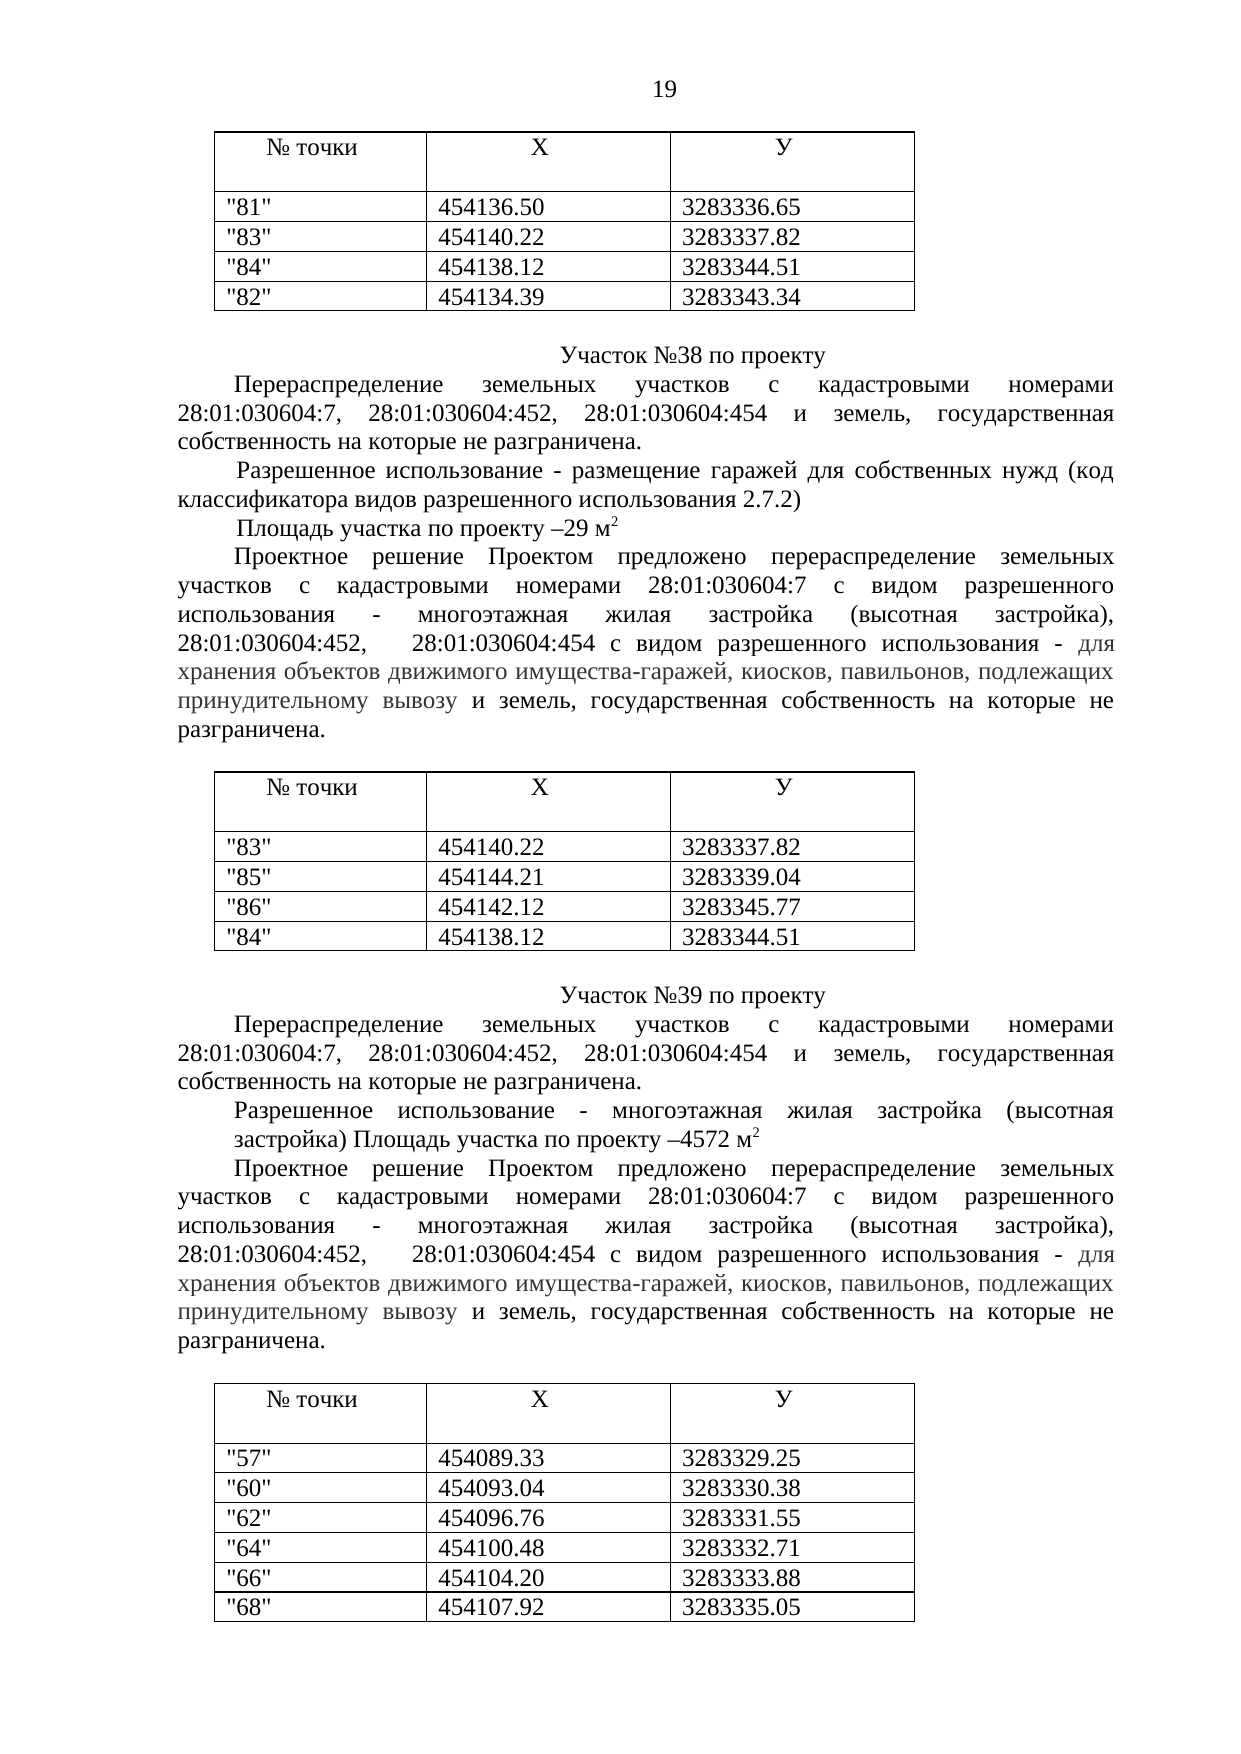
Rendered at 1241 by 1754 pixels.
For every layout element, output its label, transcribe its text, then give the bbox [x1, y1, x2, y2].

table_cell 3283345.77 [671, 892, 914, 921]
table_cell 3283344.51 [671, 252, 914, 281]
table_cell 3283331.55 [671, 1503, 914, 1532]
text Проектное решение Проектом предложено перераспределение земельных участков с кадастровыми номерами 28:01:030604:7 с видом разрешенного использования - многоэтажная жилая застройка (высотная застройка), 28:01:030604:452, 28:01:030604:454 с видом разрешенного использования - для хранения объектов движимого имущества-гаражей, киосков, павильонов, подлежащих принудительному вывозу и земель, государственная собственность на которые не разграничена. [177, 541, 1114, 656]
table_cell 454140.22 [427, 832, 670, 861]
table_cell 454138.12 [427, 922, 670, 950]
table_cell 3283335.05 [671, 1593, 914, 1621]
table_cell 454138.12 [427, 252, 670, 281]
table_cell "81" [215, 192, 426, 221]
table_cell 454107.92 [427, 1593, 670, 1621]
table_cell 454140.22 [427, 222, 670, 251]
table_header № точки [215, 1384, 426, 1442]
table_cell "57" [215, 1444, 426, 1472]
text Разрешенное использование - размещение гаражей для собственных нужд (код классификатора видов разрешенного использования 2.7.2) [177, 455, 1114, 513]
table_header У [671, 1384, 914, 1442]
table_cell "68" [215, 1593, 426, 1621]
table_header Х [427, 773, 670, 831]
table_cell "86" [215, 892, 426, 921]
table_cell "83" [215, 222, 426, 251]
text Участок №39 по проекту [177, 980, 1152, 1009]
table_cell 454093.04 [427, 1473, 670, 1502]
table_cell 3283343.34 [671, 282, 914, 310]
table_header № точки [215, 133, 426, 191]
table_cell "84" [215, 922, 426, 950]
table_cell 454104.20 [427, 1563, 670, 1591]
table_cell 3283336.65 [671, 192, 914, 221]
table_cell 3283337.82 [671, 832, 914, 861]
table_header № точки [215, 773, 426, 831]
table_cell 3283344.51 [671, 922, 914, 950]
table_cell 454096.76 [427, 1503, 670, 1532]
table_header У [671, 133, 914, 191]
table_cell "83" [215, 832, 426, 861]
table_cell 454134.39 [427, 282, 670, 310]
table_cell 454100.48 [427, 1533, 670, 1562]
text Участок №38 по проекту [177, 340, 1152, 369]
table_cell 454089.33 [427, 1444, 670, 1472]
table_cell 454142.12 [427, 892, 670, 921]
table_cell "85" [215, 862, 426, 891]
table_cell 454136.50 [427, 192, 670, 221]
table_cell 3283329.25 [671, 1444, 914, 1472]
table_cell "84" [215, 252, 426, 281]
text Проектное решение Проектом предложено перераспределение земельных участков с кадастровыми номерами 28:01:030604:7 с видом разрешенного использования - многоэтажная жилая застройка (высотная застройка), 28:01:030604:452, 28:01:030604:454 с видом разрешенного использования - для хранения объектов движимого имущества-гаражей, киосков, павильонов, подлежащих принудительному вывозу и земель, государственная собственность на которые не разграничена. [177, 1153, 1114, 1268]
table_header У [671, 773, 914, 831]
text Проектное решение Проектом предложено перераспределение земельных участков с кадастровыми номерами 28:01:030604:7 с видом разрешенного использования - многоэтажная жилая застройка (высотная застройка), 28:01:030604:452, 28:01:030604:454 с видом разрешенного использования - для хранения объектов движимого имущества-гаражей, киосков, павильонов, подлежащих принудительному вывозу и земель, государственная собственность на которые не разграничена. [177, 1296, 1114, 1354]
table_cell "62" [215, 1503, 426, 1532]
text Проектное решение Проектом предложено перераспределение земельных участков с кадастровыми номерами 28:01:030604:7 с видом разрешенного использования - многоэтажная жилая застройка (высотная застройка), 28:01:030604:452, 28:01:030604:454 с видом разрешенного использования - для хранения объектов движимого имущества-гаражей, киосков, павильонов, подлежащих принудительному вывозу и земель, государственная собственность на которые не разграничена. [177, 685, 1114, 743]
table_cell "82" [215, 282, 426, 310]
table_cell 454144.21 [427, 862, 670, 891]
text Разрешенное использование - многоэтажная жилая застройка (высотная застройка) Площадь участка по проекту –4572 м2 [234, 1095, 1114, 1153]
table_cell 3283337.82 [671, 222, 914, 251]
table_cell 3283332.71 [671, 1533, 914, 1562]
table_cell 3283330.38 [671, 1473, 914, 1502]
table_header Х [427, 133, 670, 191]
table_cell 3283339.04 [671, 862, 914, 891]
table_cell "60" [215, 1473, 426, 1502]
table_cell "64" [215, 1533, 426, 1562]
table_cell 3283333.88 [671, 1563, 914, 1591]
text Площадь участка по проекту –29 м2 [177, 513, 1114, 541]
table_header Х [427, 1384, 670, 1442]
table_cell "66" [215, 1563, 426, 1591]
